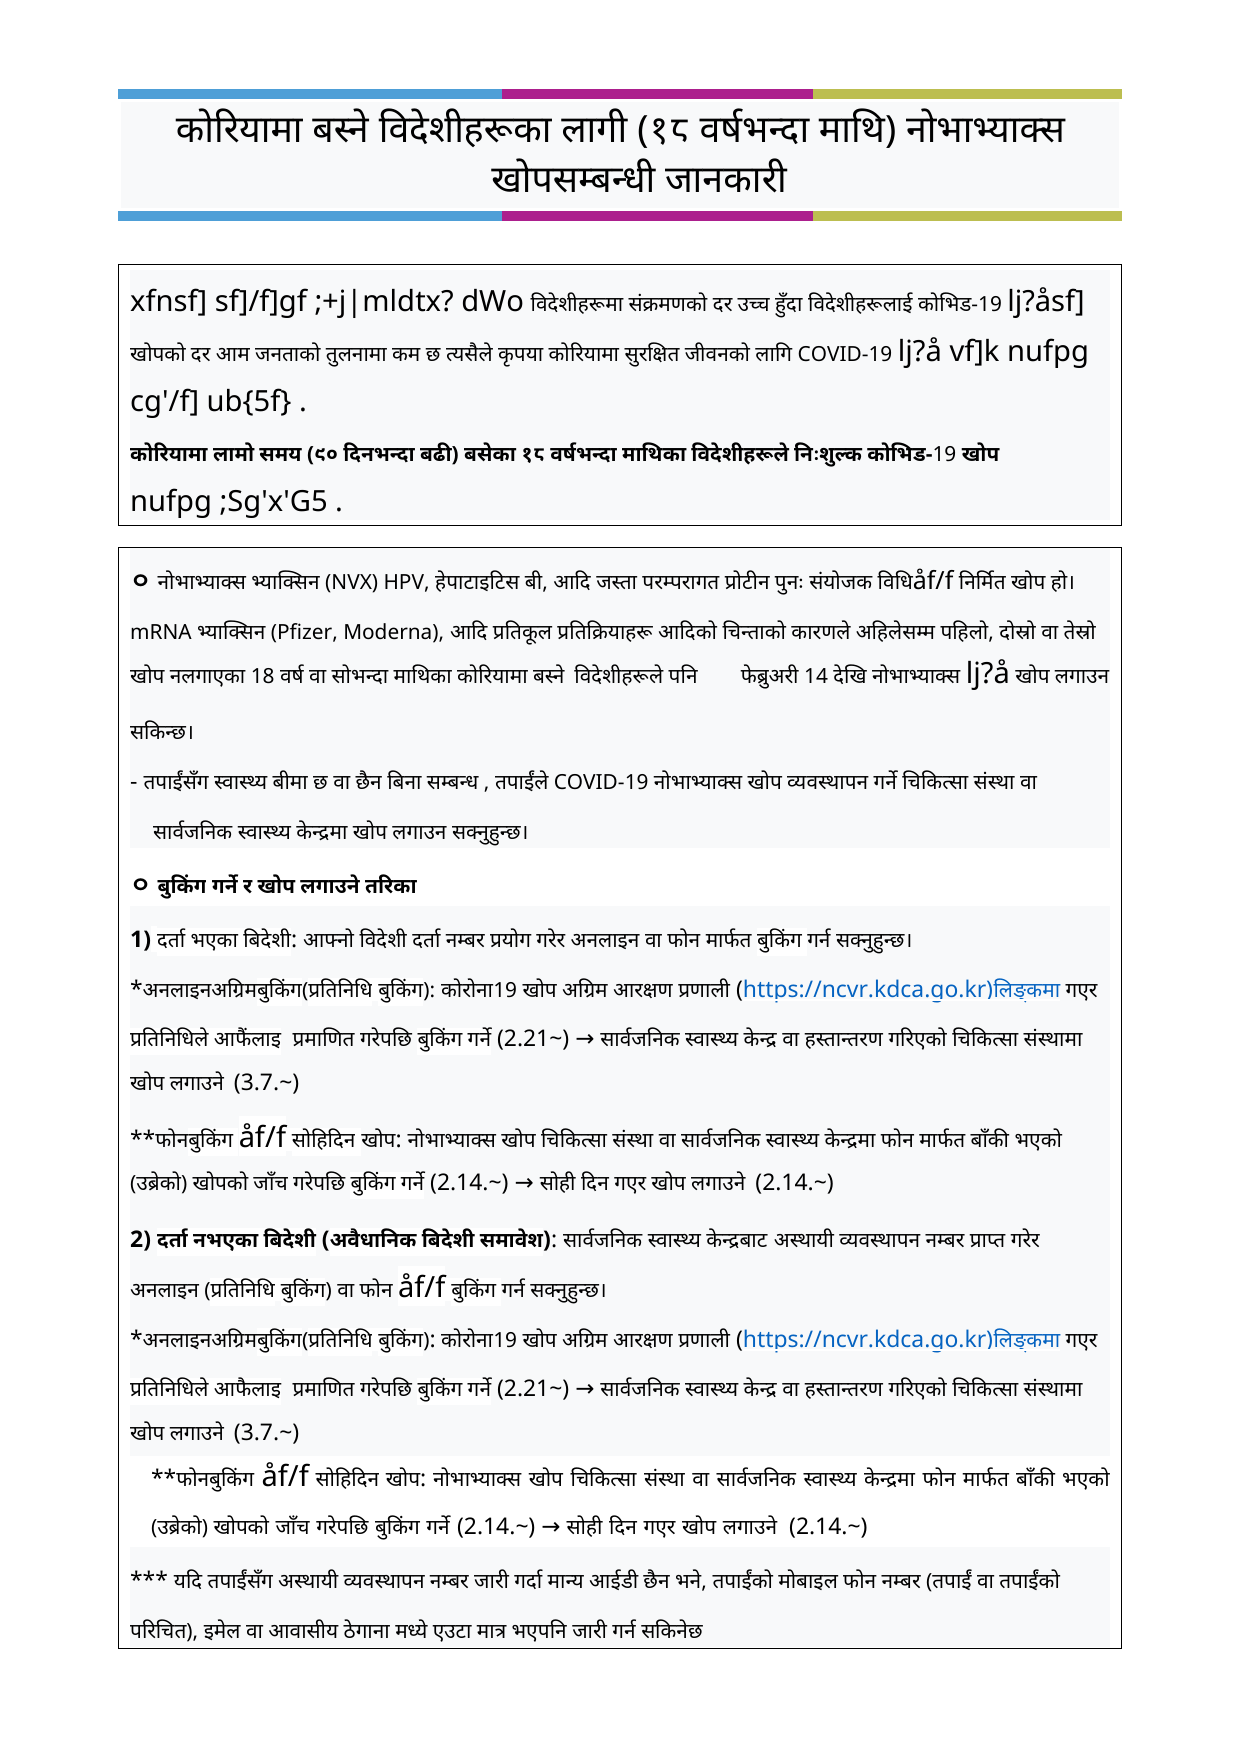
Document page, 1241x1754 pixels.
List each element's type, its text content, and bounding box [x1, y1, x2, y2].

table_cell [502, 211, 813, 221]
table_header xfnsf] sf]/f]gf ;+j|mldtx? dWo विदेशीहरूमा संक्रमणको दर उच्च हुँदा विदेशीहरूलाई कोभिड-19 lj?åsf] खोपको दर आम जनताको तुलनामा कम छ त्यसैले कृपया कोरियामा सुरक्षित जीवनको लागि COVID-19 lj?å vf]k nufpg cg'/f] ub{5f} . कोरियामा लामो समय (९० दिनभन्दा बढी) बसेका १८ वर्षभन्दा माथिका विदेशीहरूले निःशुल्क कोभिड-19 खोप nufpg ;Sg'x'G5 . [119, 265, 1121, 525]
table_cell [118, 211, 502, 221]
table_header [502, 89, 813, 99]
table_header [118, 89, 502, 99]
table_cell [813, 211, 1122, 221]
table_header [813, 89, 1122, 99]
table_cell कोरियामा बस्ने विदेशीहरूका लागी (१८ वर्षभन्दा माथि) नोभाभ्याक्स खोपसम्बन्धी जानकारी [118, 99, 1122, 211]
